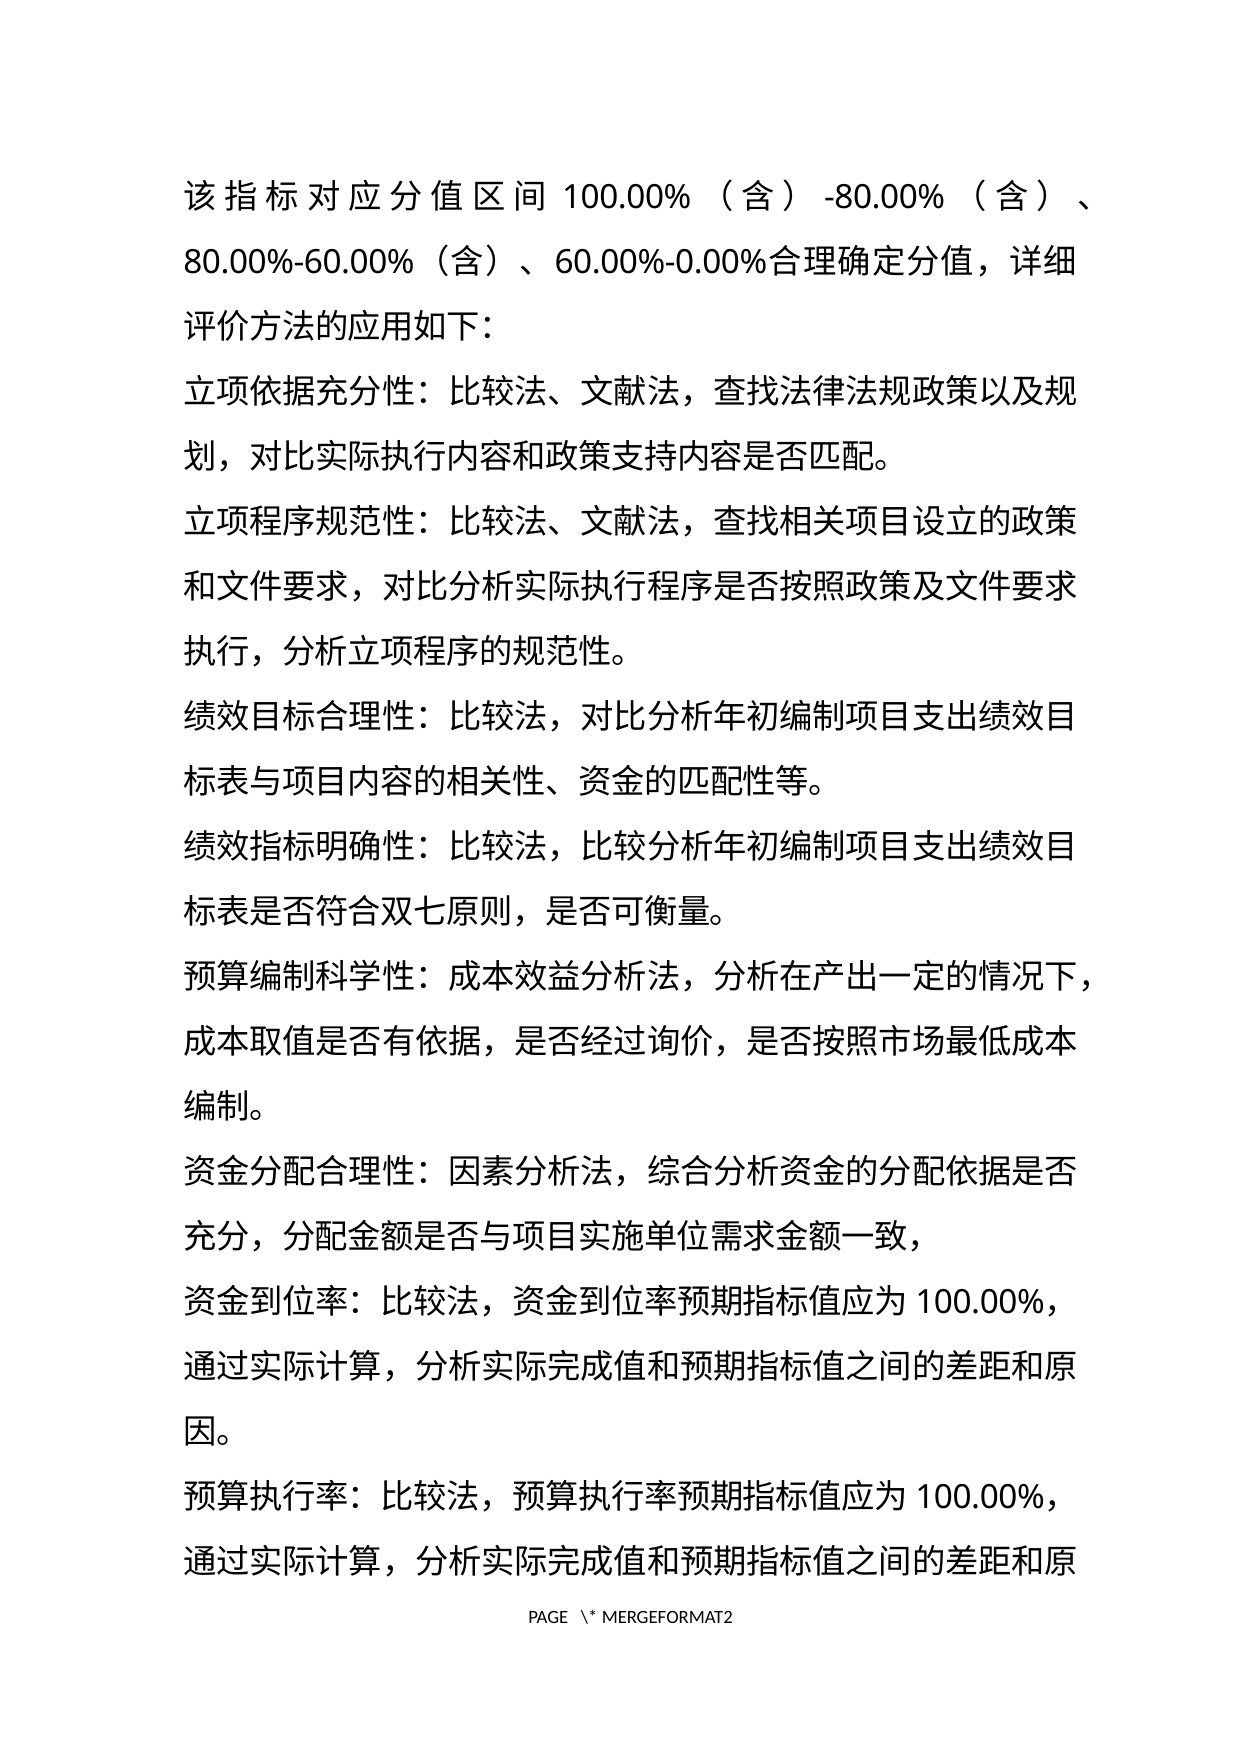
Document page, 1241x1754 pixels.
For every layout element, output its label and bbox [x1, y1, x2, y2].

text [183, 162, 1078, 1592]
